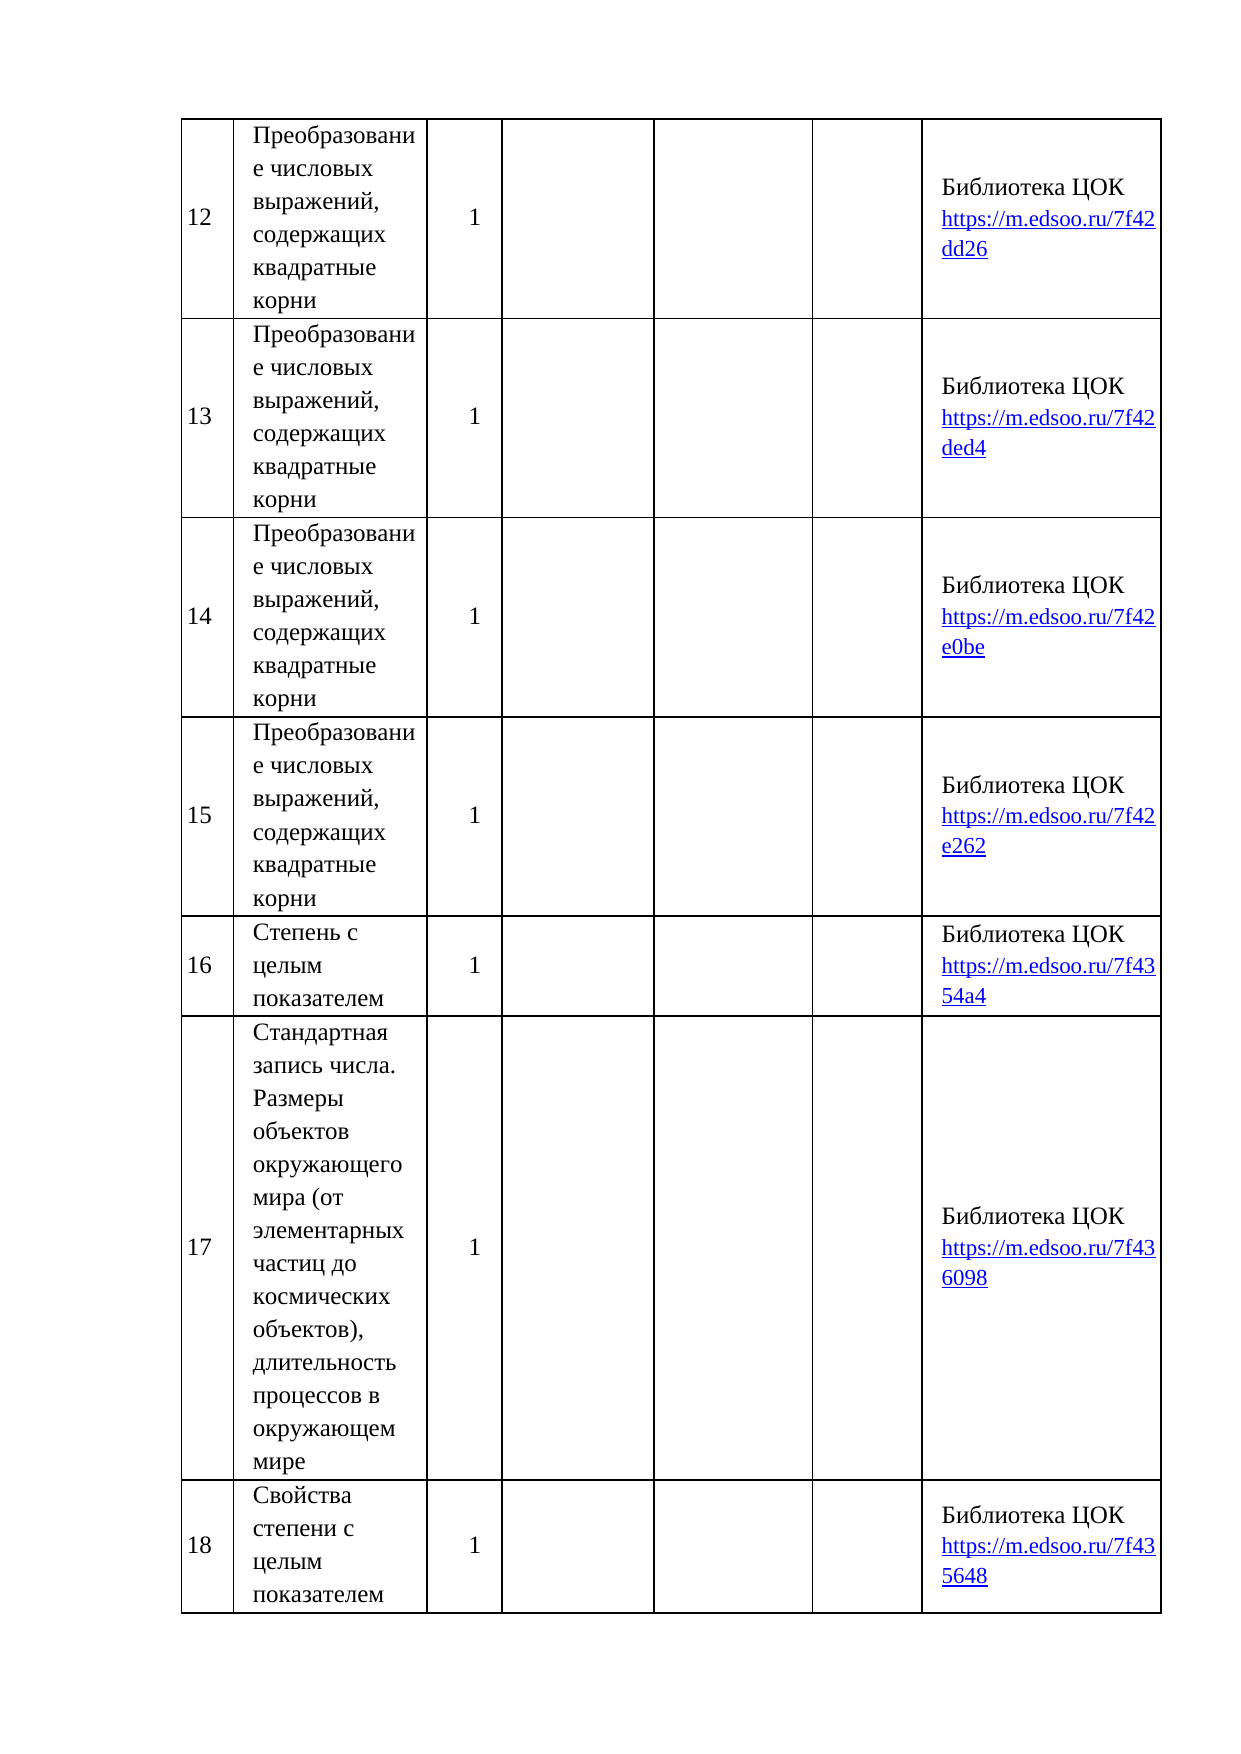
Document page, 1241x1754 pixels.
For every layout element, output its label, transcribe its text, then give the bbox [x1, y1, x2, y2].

table_cell 16 [182, 917, 233, 1015]
table_cell [503, 1017, 653, 1479]
table_cell [655, 1481, 812, 1612]
table_cell [813, 319, 921, 517]
table_cell [655, 1017, 812, 1479]
table_cell Преобразование числовых выражений, содержащих квадратные корни [234, 518, 426, 716]
table_cell [813, 718, 921, 915]
table_cell Библиотека ЦОК https://m.edsoo.ru/7f42e0be [923, 518, 1160, 716]
table_cell [813, 1017, 921, 1479]
table_cell [655, 718, 812, 915]
table_cell [503, 1481, 653, 1612]
table_cell Библиотека ЦОК https://m.edsoo.ru/7f42dd26 [923, 120, 1160, 317]
table_cell Библиотека ЦОК https://m.edsoo.ru/7f42ded4 [923, 319, 1160, 517]
table_cell Преобразование числовых выражений, содержащих квадратные корни [234, 120, 426, 317]
table_cell [655, 319, 812, 517]
table_cell [813, 1481, 921, 1612]
table_cell 1 [428, 120, 501, 317]
table_cell 1 [428, 718, 501, 915]
table_cell Библиотека ЦОК https://m.edsoo.ru/7f42e262 [923, 718, 1160, 915]
table_cell [813, 120, 921, 317]
table_cell [503, 917, 653, 1015]
table_cell 1 [428, 917, 501, 1015]
table_cell 15 [182, 718, 233, 915]
table_cell Библиотека ЦОК https://m.edsoo.ru/7f436098 [923, 1017, 1160, 1479]
table_cell Степень с целым показателем [234, 917, 426, 1015]
table_cell [813, 917, 921, 1015]
table_cell Преобразование числовых выражений, содержащих квадратные корни [234, 319, 426, 517]
table_cell [503, 120, 653, 317]
table_cell [503, 718, 653, 915]
table_cell [813, 518, 921, 716]
table_cell 17 [182, 1017, 233, 1479]
table_cell 1 [428, 1481, 501, 1612]
table_cell Библиотека ЦОК https://m.edsoo.ru/7f4354a4 [923, 917, 1160, 1015]
table_cell 12 [182, 120, 233, 317]
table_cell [234, 1481, 426, 1612]
table_cell 13 [182, 319, 233, 517]
table_cell 1 [428, 518, 501, 716]
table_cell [923, 1481, 1160, 1612]
table_cell Преобразование числовых выражений, содержащих квадратные корни [234, 718, 426, 915]
table_cell 18 [182, 1481, 233, 1612]
table_cell [655, 518, 812, 716]
table_cell [655, 917, 812, 1015]
table_cell 1 [428, 319, 501, 517]
table_cell 1 [428, 1017, 501, 1479]
table_cell [503, 319, 653, 517]
table_cell 14 [182, 518, 233, 716]
table_cell [655, 120, 812, 317]
table_cell Стандартная запись числа. Размеры объектов окружающего мира (от элементарных частиц до космических объектов), длительность процессов в окружающем мире [234, 1017, 426, 1479]
table_cell [503, 518, 653, 716]
